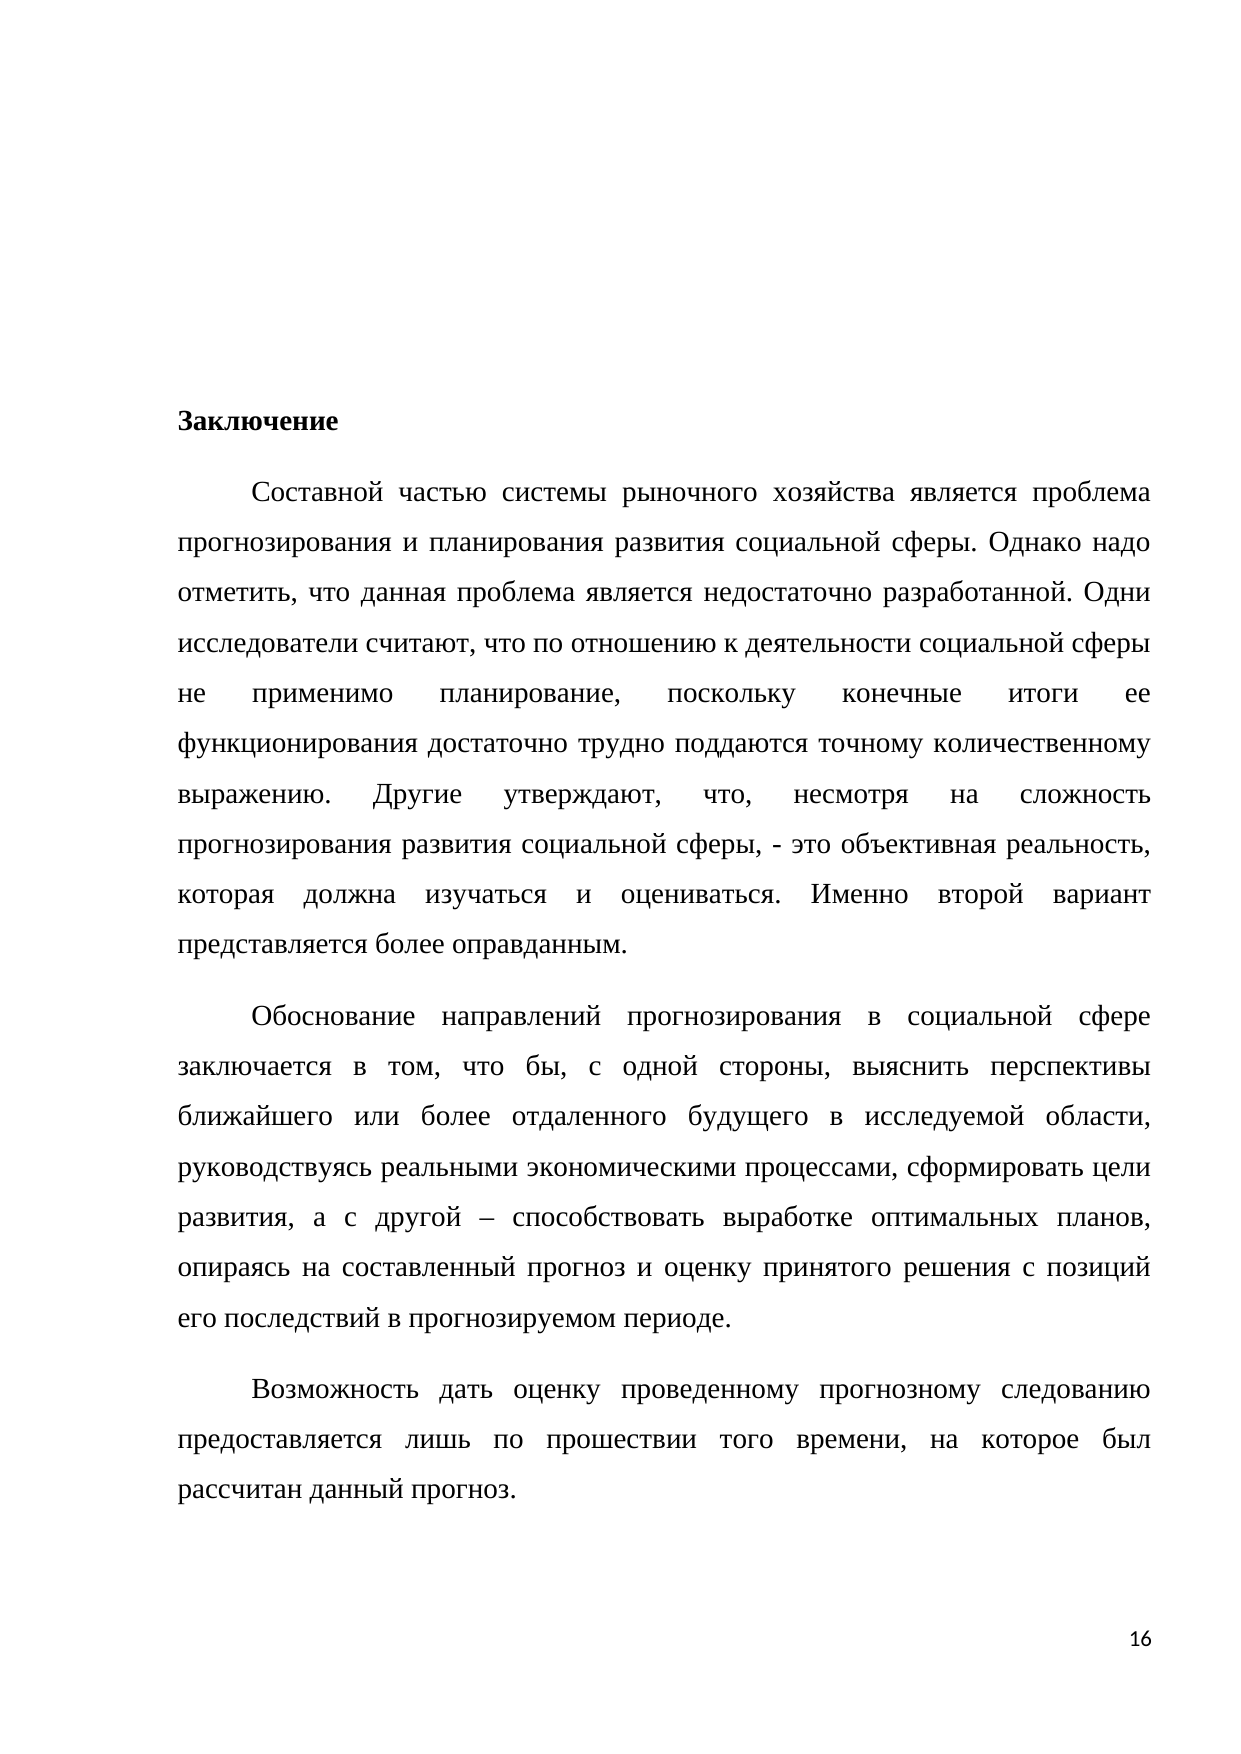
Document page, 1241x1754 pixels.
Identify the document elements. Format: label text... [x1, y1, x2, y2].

text Заключение [177, 403, 1152, 436]
text Обоснование направлений прогнозирования в социальной сфере заключается в том, что бы, с одной стороны, выяснить перспективы ближайшего или более отдаленного будущего в исследуемой области, руководствуясь реальными экономическими процессами, сформировать цели развития, а с другой – способствовать выработке оптимальных планов, опираясь на составленный прогноз и оценку принятого решения с позиций его последствий в прогнозируемом периоде. [177, 998, 1152, 1333]
text Возможность дать оценку проведенному прогнозному следованию предоставляется лишь по прошествии того времени, на которое был рассчитан данный прогноз. [177, 1371, 1152, 1505]
text Составной частью системы рыночного хозяйства является проблема прогнозирования и планирования развития социальной сферы. Однако надо отметить, что данная проблема является недостаточно разработанной. Одни исследователи считают, что по отношению к деятельности социальной сферы не применимо планирование, поскольку конечные итоги ее функционирования достаточно трудно поддаются точному количественному выражению. Другие утверждают, что, несмотря на сложность прогнозирования развития социальной сферы, - это объективная реальность, которая должна изучаться и оцениваться. Именно второй вариант представляется более оправданным. [177, 474, 1152, 960]
